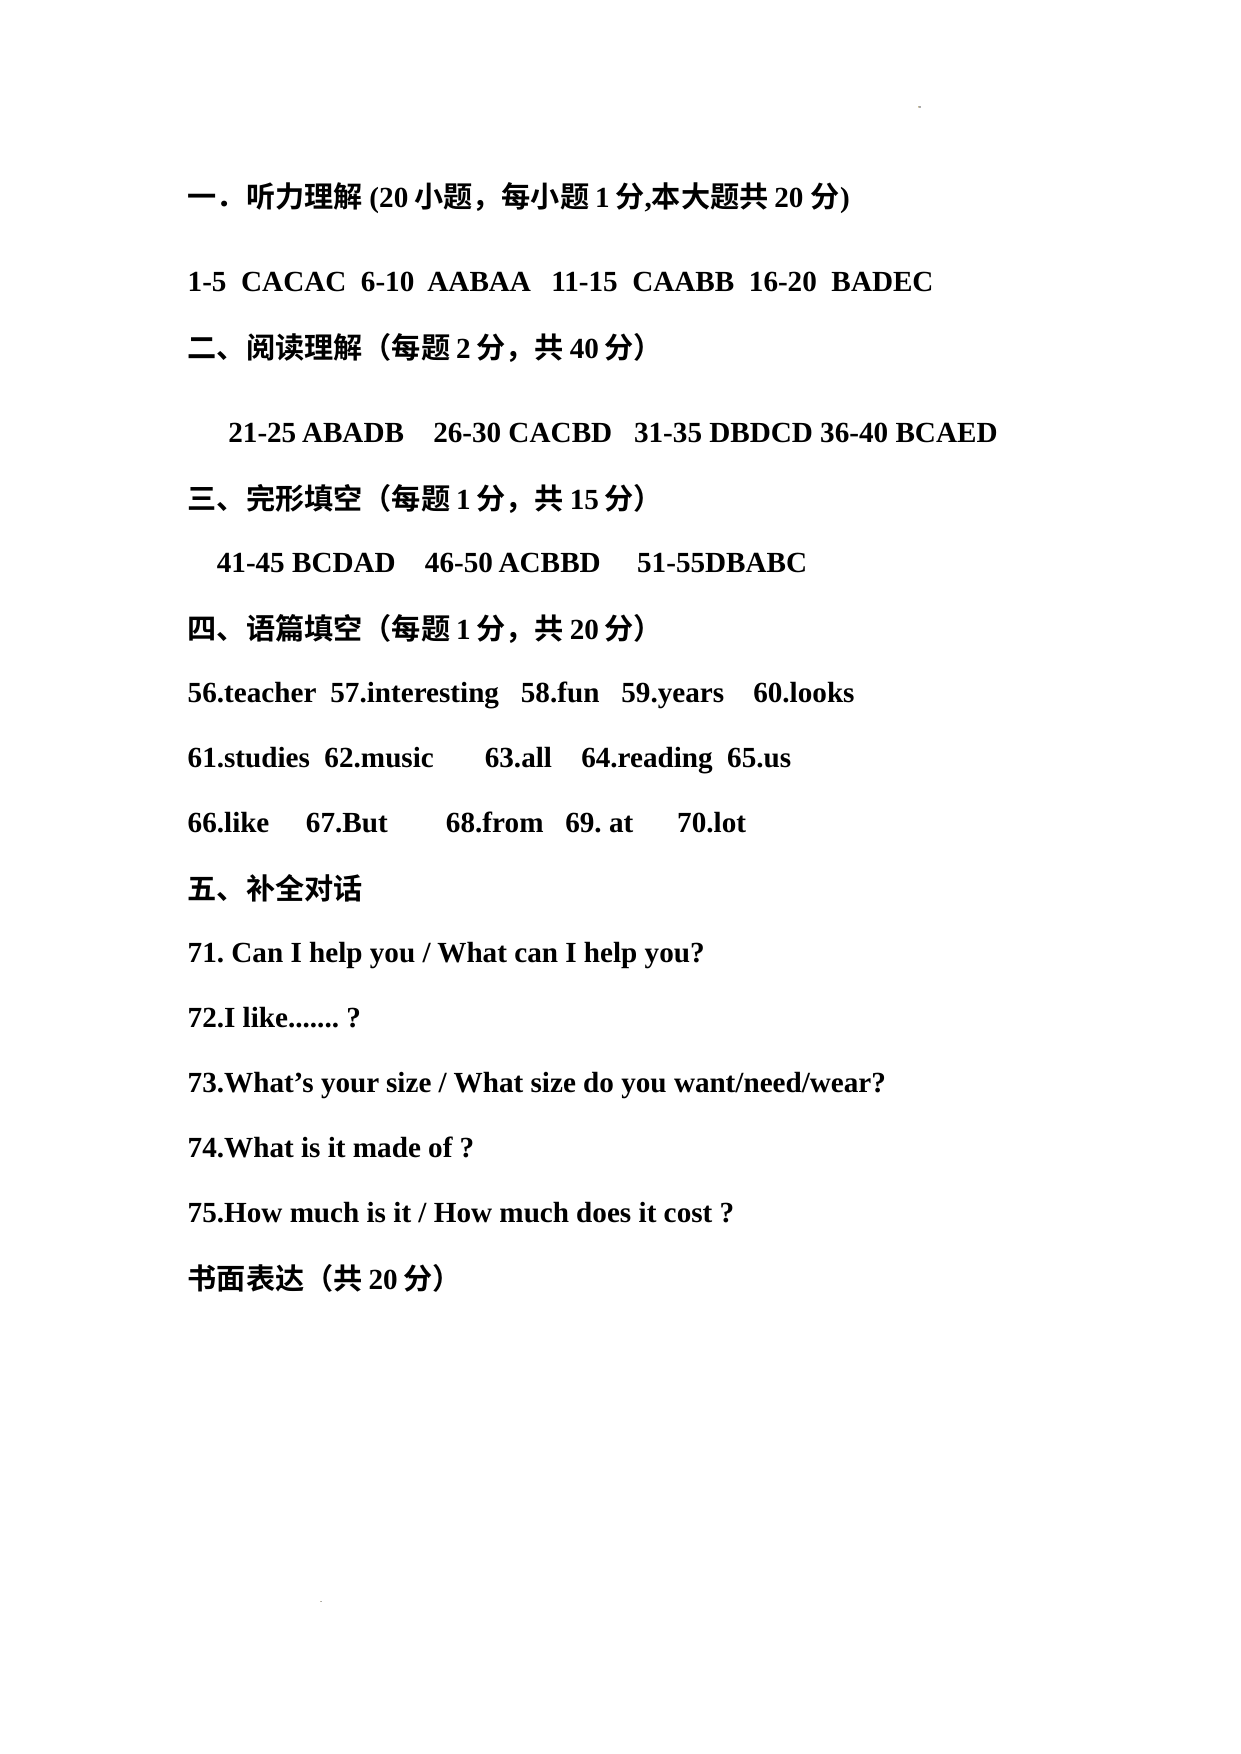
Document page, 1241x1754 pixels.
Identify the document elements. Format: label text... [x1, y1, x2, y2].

list 75.How much is it / How much does it cost ? [187, 1179, 1053, 1244]
text 21-25 ABADB 26-30 CACBD 31-35 DBDCD 36-40 BCAED [199, 399, 1053, 464]
list 72.I like....... ? [187, 984, 1053, 1049]
list 五、补全对话 [187, 854, 1053, 919]
list 41-45 BCDAD 46-50 ACBBD 51-55DBABC [187, 529, 1053, 594]
list 三、完形填空（每题1分，共15分） [187, 464, 1053, 529]
list 73.What’s your size / What size do you want/need/wear? [187, 1049, 1053, 1114]
text 1-5 CACAC 6-10 AABAA 11-15 CAABB 16-20 BADEC [187, 248, 1053, 313]
text 二、阅读理解（每题2分，共40分） [187, 313, 1053, 378]
list 66.like 67.But 68.from 69. at 70.lot [187, 789, 1053, 854]
list 四、语篇填空（每题1分，共20分） [187, 594, 1053, 659]
text 书面表达（共20分） [187, 1244, 1053, 1309]
list 61.studies 62.music 63.all 64.reading 65.us [187, 724, 1053, 789]
text 一．听力理解 (20小题，每小题1分,本大题共20 分) [187, 162, 1053, 227]
list 56.teacher 57.interesting 58.fun 59.years 60.looks [187, 659, 1053, 724]
list 74.What is it made of ? [187, 1114, 1053, 1179]
list 71. Can I help you / What can I help you? [187, 919, 1053, 984]
